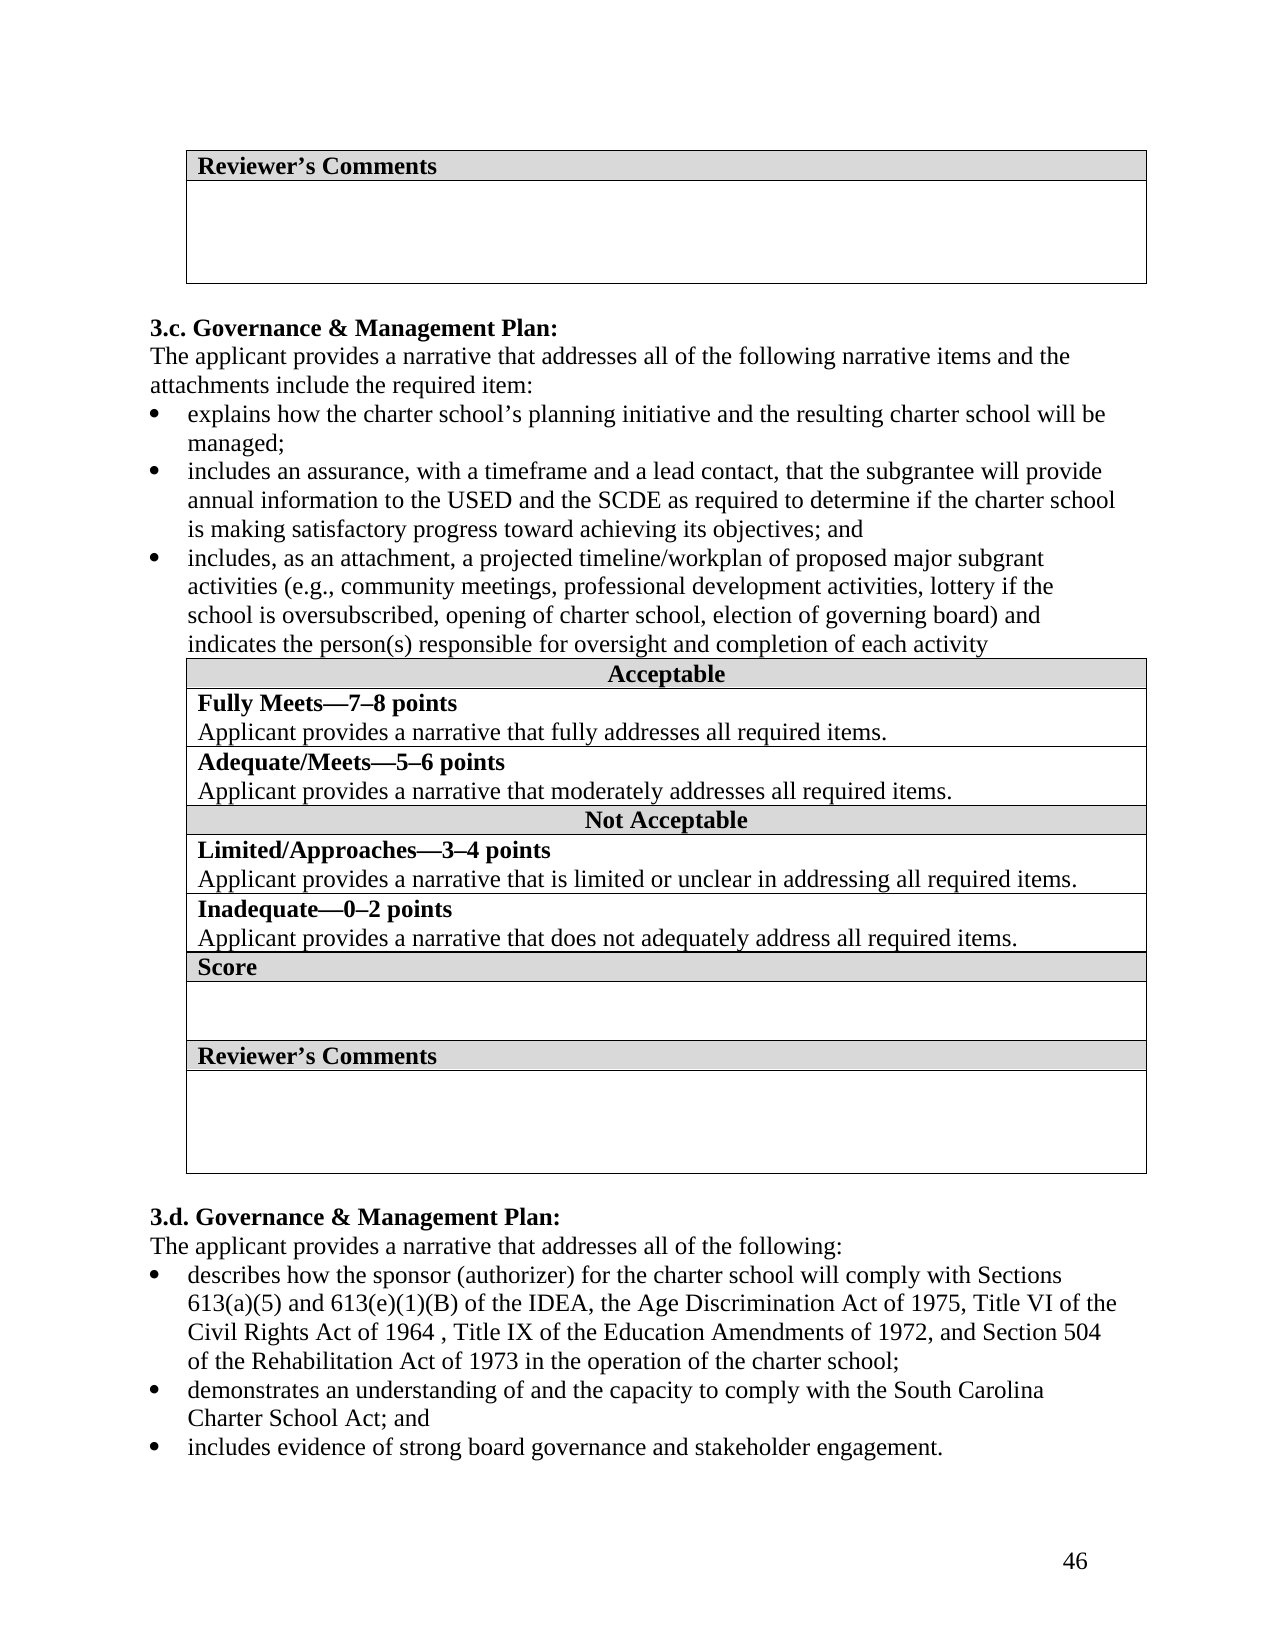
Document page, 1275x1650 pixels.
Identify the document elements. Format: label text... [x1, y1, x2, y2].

table_cell Score [187, 953, 1146, 981]
table_cell Not Acceptable [187, 806, 1146, 834]
table_cell Inadequate—0–2 points Applicant provides a narrative that does not adequately address all required items. [187, 894, 1146, 951]
table_cell Reviewer’s Comments [187, 1041, 1146, 1069]
table_cell Limited/Approaches—3–4 points Applicant provides a narrative that is limited or unclear in addressing all required items. [187, 835, 1146, 893]
table_header Acceptable [187, 659, 1146, 687]
list includes, as an attachment, a projected timeline/workplan of proposed major subgrant activities (e.g., community meetings, professional development activities, lottery if the school is oversubscribed, opening of charter school, election of governing board) and indicates the person(s) responsible for oversight and completion of each activity [150, 543, 1125, 658]
table_cell [187, 1071, 1146, 1172]
table_cell [187, 181, 1146, 283]
table_cell Fully Meets—7–8 points Applicant provides a narrative that fully addresses all required items. [187, 689, 1146, 746]
list explains how the charter school’s planning initiative and the resulting charter school will be managed; [150, 399, 1125, 456]
list includes an assurance, with a timeframe and a lead contact, that the subgrantee will provide annual information to the USED and the SCDE as required to determine if the charter school is making satisfactory progress toward achieving its objectives; and [150, 456, 1125, 543]
text The applicant provides a narrative that addresses all of the following: [150, 1231, 1125, 1260]
list demonstrates an understanding of and the capacity to comply with the South Carolina Charter School Act; and [150, 1375, 1125, 1432]
list describes how the sponsor (authorizer) for the charter school will comply with Sections 613(a)(5) and 613(e)(1)(B) of the IDEA, the Age Discrimination Act of 1975, Title VI of the Civil Rights Act of 1964 , Title IX of the Education Amendments of 1972, and Section 504 of the Rehabilitation Act of 1973 in the operation of the charter school; [150, 1260, 1125, 1375]
table_cell [187, 982, 1146, 1040]
text The applicant provides a narrative that addresses all of the following narrative items and the attachments include the required item: [150, 341, 1125, 399]
text 3.c. Governance & Management Plan: [150, 313, 1125, 341]
list includes evidence of strong board governance and stakeholder engagement. [150, 1432, 1125, 1461]
text 3.d. Governance & Management Plan: [150, 1202, 1125, 1231]
table_cell Adequate/Meets—5–6 points Applicant provides a narrative that moderately addresses all required items. [187, 747, 1146, 804]
table_header Reviewer’s Comments [187, 151, 1146, 180]
